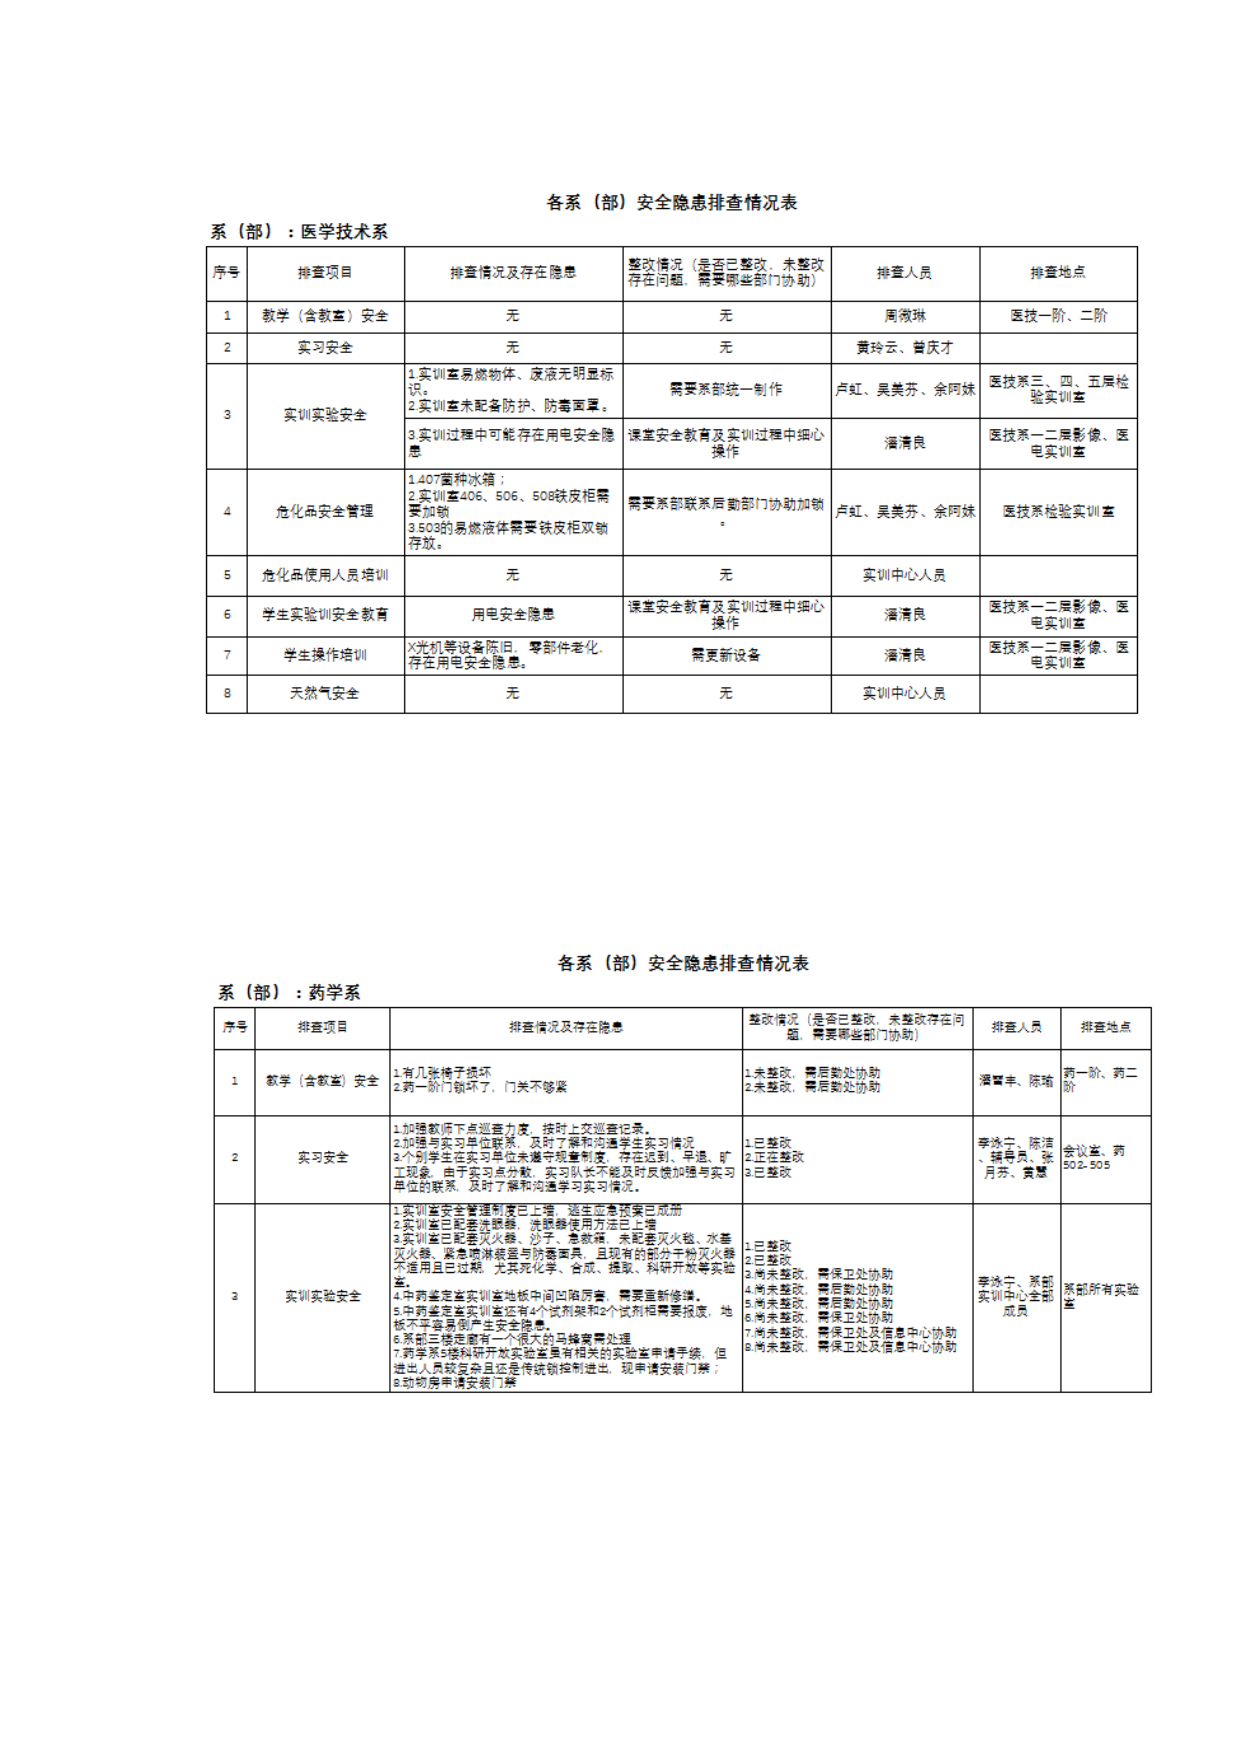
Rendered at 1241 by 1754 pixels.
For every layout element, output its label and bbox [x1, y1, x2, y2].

picture [187, 162, 1170, 770]
picture [187, 909, 1189, 1444]
